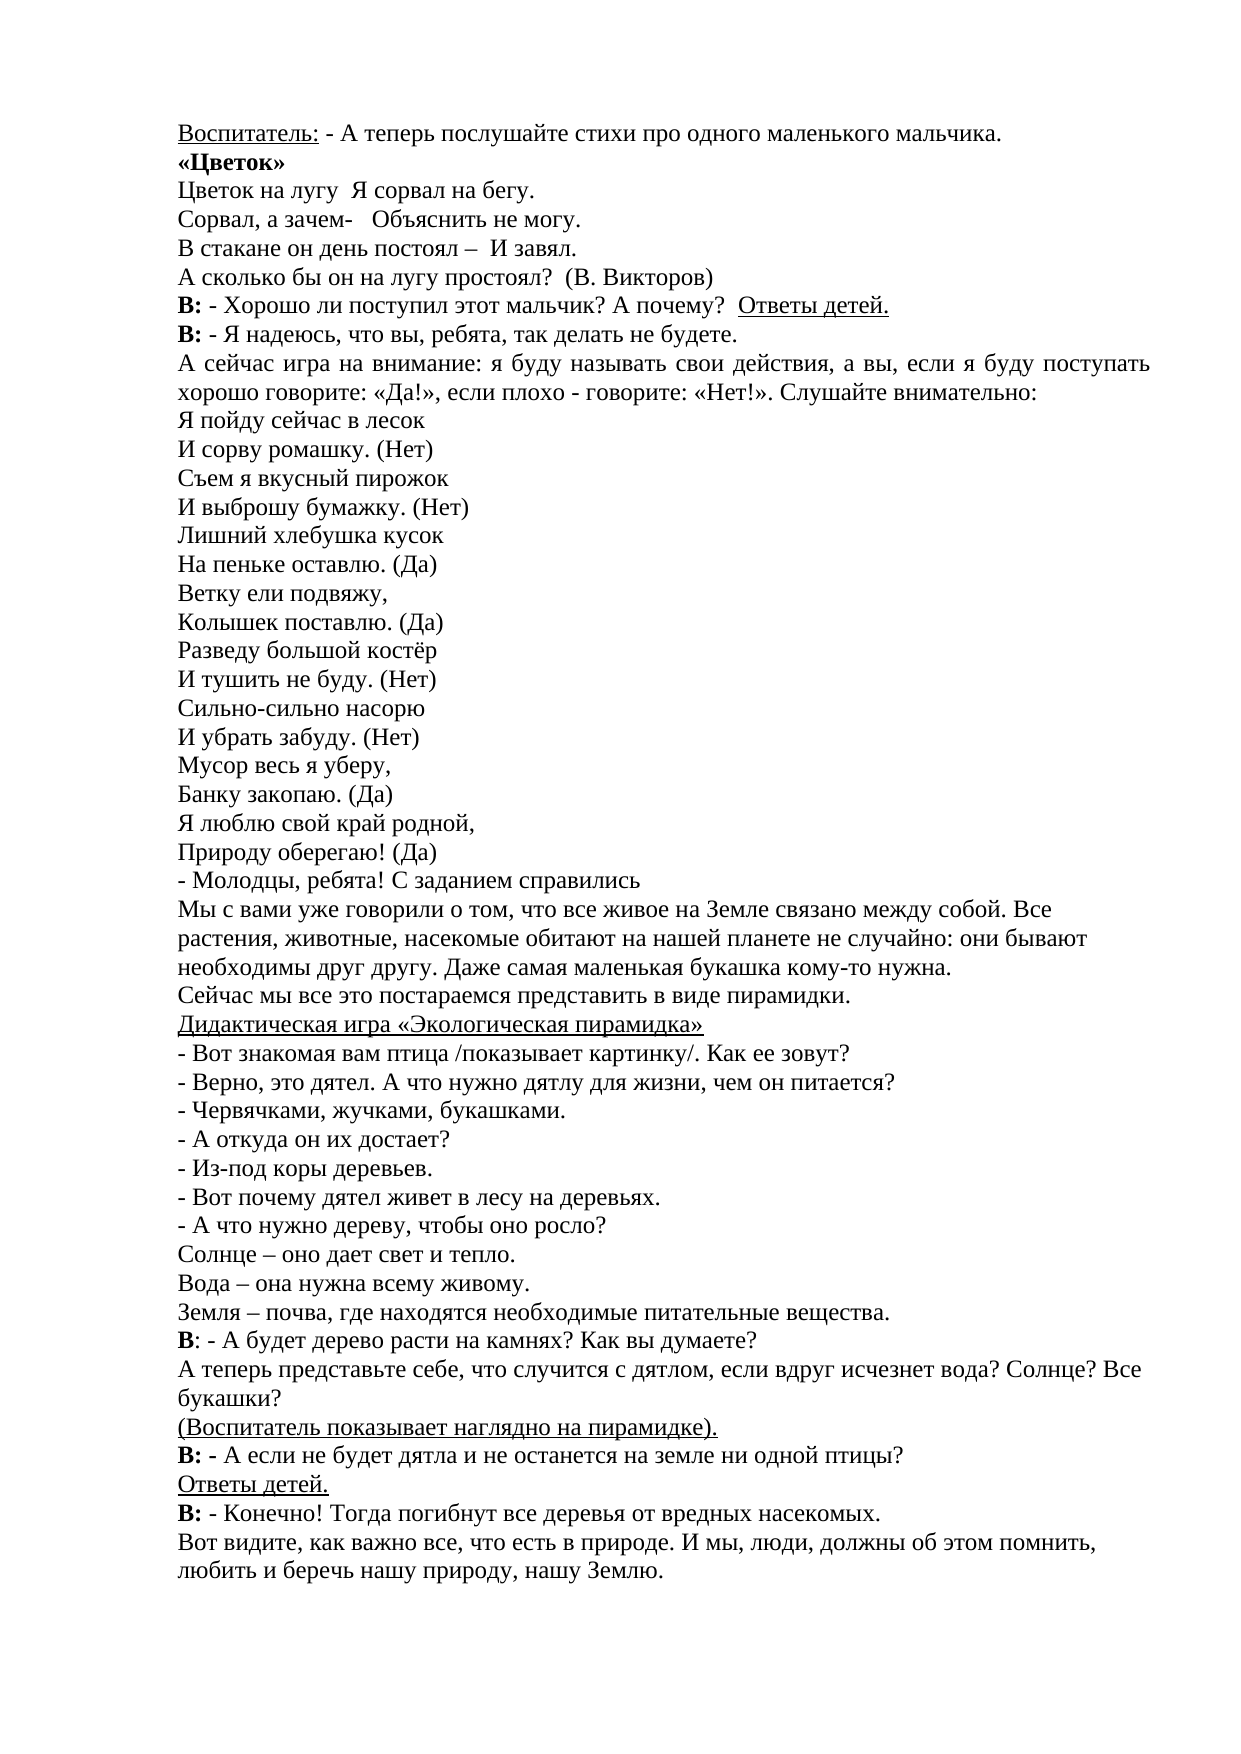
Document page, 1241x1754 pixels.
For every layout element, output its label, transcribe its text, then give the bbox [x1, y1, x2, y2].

text Банку закопаю. (Да) [177, 779, 1152, 808]
text И тушить не буду. (Нет) [177, 664, 1152, 693]
text Вот видите, как важно все, что есть в природе. И мы, люди, должны об этом помнить, любить и беречь нашу природу, нашу Землю. [177, 1527, 1152, 1584]
text На пеньке оставлю. (Да) [177, 549, 1152, 578]
text Ответы детей. [177, 1469, 1152, 1498]
text Сейчас мы все это постараемся представить в виде пирамидки. [177, 981, 1152, 1009]
text Мусор весь я уберу, [177, 751, 1152, 779]
text В: - А будет дерево расти на камнях? Как вы думаете? [177, 1326, 1152, 1354]
text Природу оберегаю! (Да) [177, 837, 1152, 866]
text И выброшу бумажку. (Нет) [177, 492, 1152, 521]
text - Червячками, жучками, букашками. [177, 1096, 1152, 1124]
text А сколько бы он на лугу простоял? (В. Викторов) [177, 262, 1152, 291]
text В: - Конечно! Тогда погибнут все деревья от вредных насекомых. [177, 1498, 1152, 1527]
text Разведу большой костёр [177, 636, 1152, 664]
text Лишний хлебушка кусок [177, 521, 1152, 549]
text В: - А если не будет дятла и не останется на земле ни одной птицы? [177, 1441, 1152, 1469]
text - Вот знакомая вам птица /показывает картинку/. Как ее зовут? [177, 1038, 1152, 1067]
text Земля – почва, где находятся необходимые питательные вещества. [177, 1297, 1152, 1326]
text - Из-под коры деревьев. [177, 1153, 1152, 1182]
text - Молодцы, ребята! С заданием справились [177, 866, 1152, 894]
text Сорвал, а зачем- Объяснить не могу. [177, 204, 1152, 233]
text Дидактическая игра «Экологическая пирамидка» [177, 1009, 1152, 1038]
text Съем я вкусный пирожок [177, 463, 1152, 492]
text В: - Я надеюсь, что вы, ребята, так делать не будете. [177, 319, 1152, 348]
text В стакане он день постоял – И завял. [177, 233, 1152, 262]
text Цветок на лугу Я сорвал на бегу. [177, 176, 1152, 204]
text Вода – она нужна всему живому. [177, 1268, 1152, 1297]
text И убрать забуду. (Нет) [177, 722, 1152, 751]
text И сорву ромашку. (Нет) [177, 434, 1152, 463]
text Мы с вами уже говорили о том, что все живое на Земле связано между собой. Все растения, животные, насекомые обитают на нашей планете не случайно: они бывают необходимы друг другу. Даже самая маленькая букашка кому-то нужна. [177, 894, 1152, 981]
text В: - Хорошо ли поступил этот мальчик? А почему? Ответы детей. [177, 291, 1152, 319]
text Сильно-сильно насорю [177, 693, 1152, 722]
text - А что нужно дереву, чтобы оно росло? [177, 1211, 1152, 1239]
text А сейчас игра на внимание: я буду называть свои действия, а вы, если я буду поступать хорошо говорите: «Да!», если плохо - говорите: «Нет!». Слушайте внимательно: [177, 348, 1152, 406]
text Я люблю свой край родной, [177, 808, 1152, 837]
text - А откуда он их достает? [177, 1124, 1152, 1153]
text Ветку ели подвяжу, [177, 578, 1152, 607]
text - Вот почему дятел живет в лесу на деревьях. [177, 1182, 1152, 1211]
text Воспитатель: - А теперь послушайте стихи про одного маленького мальчика. [177, 118, 1152, 147]
text Солнце – оно дает свет и тепло. [177, 1239, 1152, 1268]
text А теперь представьте себе, что случится с дятлом, если вдруг исчезнет вода? Солнце? Все букашки? [177, 1354, 1152, 1412]
text - Верно, это дятел. А что нужно дятлу для жизни, чем он питается? [177, 1067, 1152, 1096]
text Колышек поставлю. (Да) [177, 607, 1152, 636]
text «Цветок» [177, 147, 1152, 176]
text Я пойду сейчас в лесок [177, 406, 1152, 434]
text (Воспитатель показывает наглядно на пирамидке). [177, 1412, 1152, 1441]
